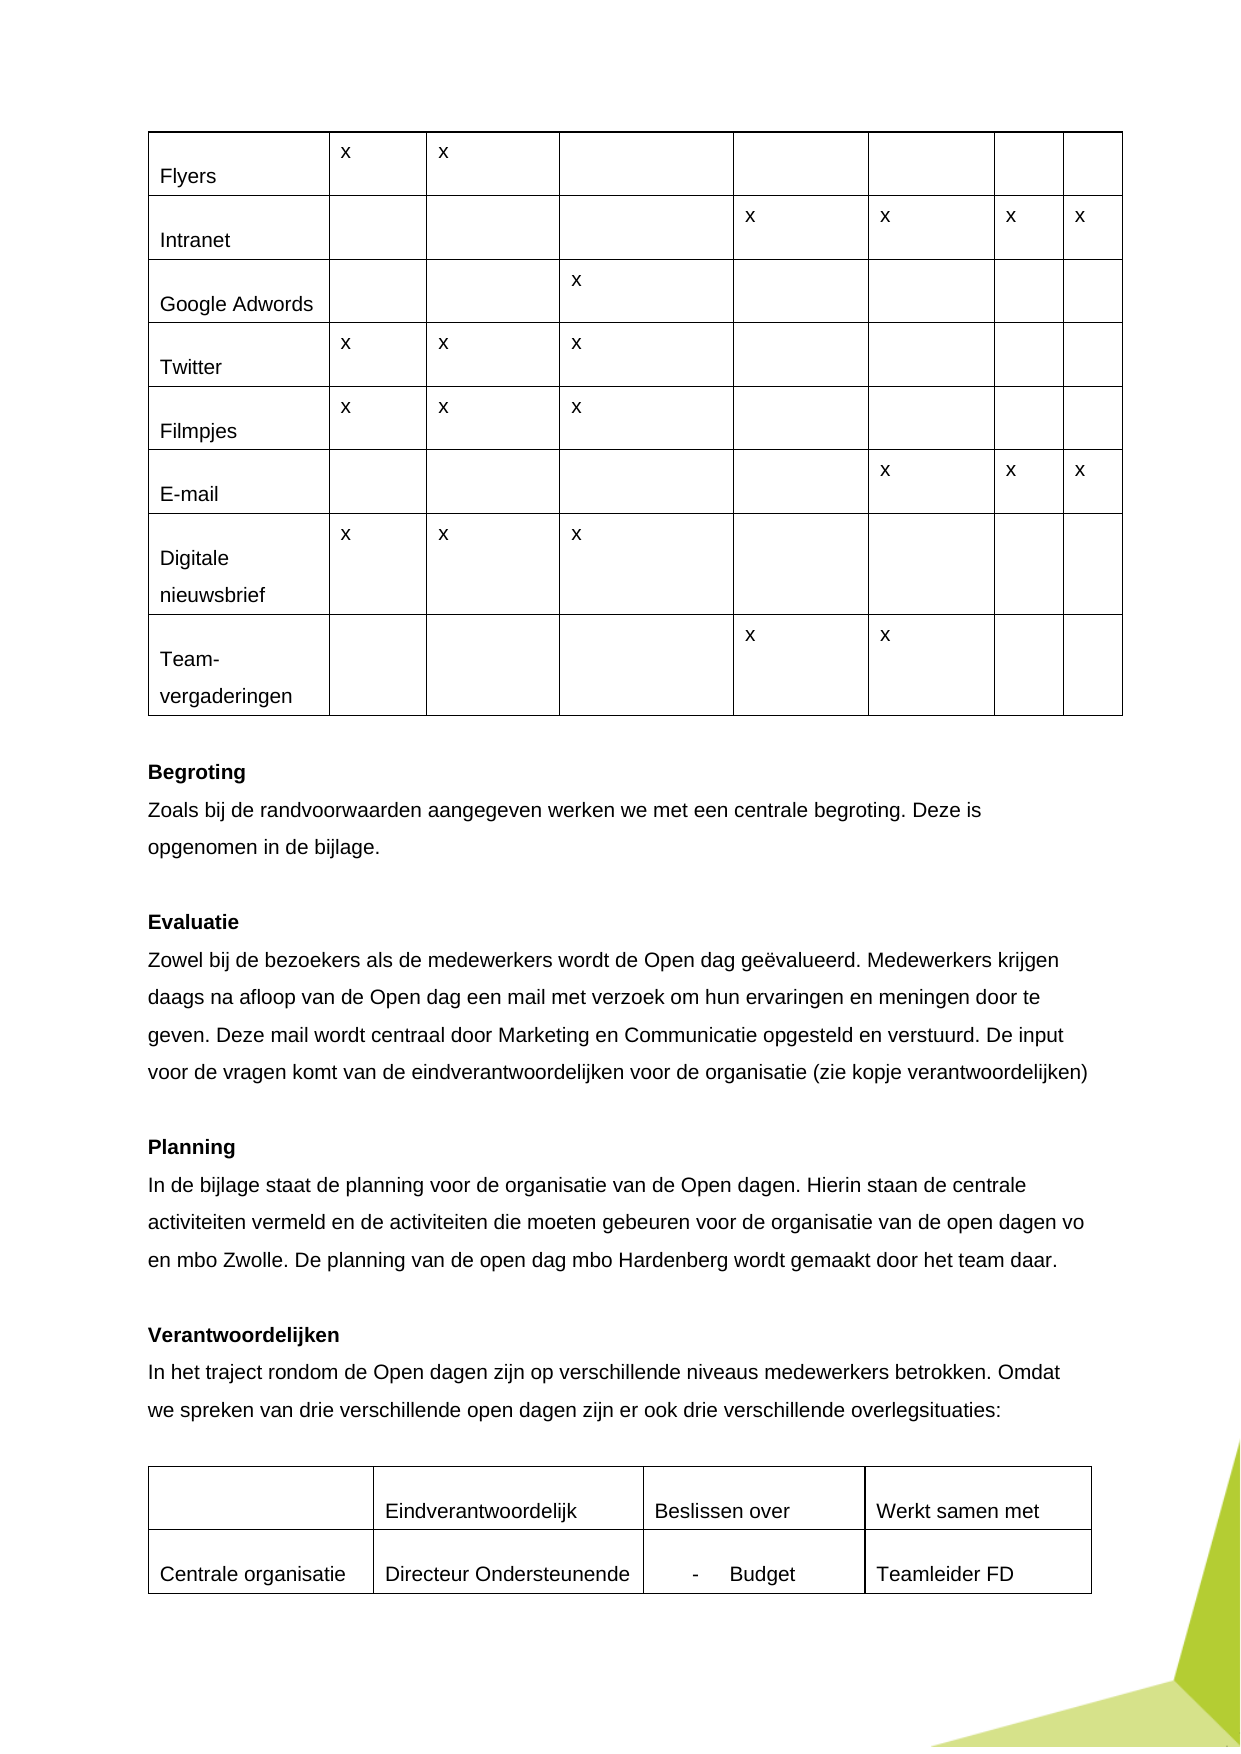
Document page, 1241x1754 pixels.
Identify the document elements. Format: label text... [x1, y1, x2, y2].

table_cell x [560, 514, 733, 614]
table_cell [374, 1530, 643, 1593]
table_cell [734, 450, 868, 513]
table_cell x [995, 450, 1063, 513]
table_header Eindverantwoordelijk [374, 1467, 643, 1529]
table_cell x [427, 387, 559, 449]
table_cell [427, 615, 559, 715]
table_cell [995, 260, 1063, 322]
table_cell [995, 387, 1063, 449]
table_cell [995, 133, 1063, 195]
table_cell [427, 450, 559, 513]
table_cell x [995, 196, 1063, 258]
picture [930, 1438, 1241, 1747]
table_cell [330, 196, 426, 258]
table_cell x [869, 196, 994, 258]
table_cell x [330, 514, 426, 614]
table_cell Team- vergaderingen [149, 615, 329, 715]
table_cell [995, 615, 1063, 715]
table_cell Filmpjes [149, 387, 329, 449]
table_cell [330, 450, 426, 513]
table_cell [330, 260, 426, 322]
table_cell [560, 615, 733, 715]
table_cell [1064, 615, 1122, 715]
table_cell x [1064, 450, 1122, 513]
table_cell [427, 196, 559, 258]
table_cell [149, 1530, 373, 1593]
table_cell [734, 514, 868, 614]
table_cell Google Adwords [149, 260, 329, 322]
table_cell [734, 133, 868, 195]
table_cell [560, 133, 733, 195]
text Begroting [148, 753, 1092, 791]
text In de bijlage staat de planning voor de organisatie van de Open dagen. Hierin staan de centrale activiteiten vermeld en de activiteiten die moeten gebeuren voor de organisatie van de open dagen vo en mbo Zwolle. De planning van de open dag mbo Hardenberg wordt gemaakt door het team daar. [148, 1166, 1092, 1278]
table_cell [869, 387, 994, 449]
table_cell [869, 323, 994, 386]
table_cell [734, 323, 868, 386]
table_cell x [869, 450, 994, 513]
table_cell x [734, 196, 868, 258]
table_cell x [330, 133, 426, 195]
table_cell x [330, 323, 426, 386]
table_cell x [560, 323, 733, 386]
table_cell [427, 260, 559, 322]
table_cell [1064, 260, 1122, 322]
table_header [149, 1467, 373, 1529]
table_cell x [427, 133, 559, 195]
text Verantwoordelijken In het traject rondom de Open dagen zijn op verschillende niveaus medewerkers betrokken. Omdat we spreken van drie verschillende open dagen zijn er ook drie verschillende overlegsituaties: [148, 1316, 1092, 1466]
table_cell [995, 323, 1063, 386]
table_cell [560, 450, 733, 513]
text Evaluatie [148, 903, 1092, 941]
table_cell Intranet [149, 196, 329, 258]
table_cell [330, 615, 426, 715]
table_cell [560, 196, 733, 258]
table_cell x [427, 323, 559, 386]
table_cell E-mail [149, 450, 329, 513]
table_cell x [734, 615, 868, 715]
table_cell Digitale nieuwsbrief [149, 514, 329, 614]
table_cell [1064, 514, 1122, 614]
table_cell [644, 1530, 864, 1593]
table_cell Teamleider FD [866, 1530, 1091, 1593]
table_cell x [560, 260, 733, 322]
table_cell x [869, 615, 994, 715]
table_cell x [427, 514, 559, 614]
table_cell Flyers [149, 133, 329, 195]
text Planning [148, 1128, 1092, 1166]
table_header Beslissen over [644, 1467, 864, 1529]
table_cell [734, 387, 868, 449]
table_cell [734, 260, 868, 322]
table_cell [1064, 323, 1122, 386]
table_cell [1064, 387, 1122, 449]
table_cell [869, 260, 994, 322]
text Zoals bij de randvoorwaarden aangegeven werken we met een centrale begroting. Deze is opgenomen in de bijlage. [148, 791, 1092, 866]
table_header Werkt samen met [866, 1467, 1091, 1529]
text Zowel bij de bezoekers als de medewerkers wordt de Open dag geëvalueerd. Medewerkers krijgen daags na afloop van de Open dag een mail met verzoek om hun ervaringen en meningen door te geven. Deze mail wordt centraal door Marketing en Communicatie opgesteld en verstuurd. De input voor de vragen komt van de eindverantwoordelijken voor de organisatie (zie kopje verantwoordelijken) [148, 941, 1092, 1091]
table_cell Twitter [149, 323, 329, 386]
table_cell x [330, 387, 426, 449]
table_cell [869, 514, 994, 614]
table_cell [869, 133, 994, 195]
table_cell x [1064, 196, 1122, 258]
table_cell x [560, 387, 733, 449]
table_cell [995, 514, 1063, 614]
table_cell [1064, 133, 1122, 195]
